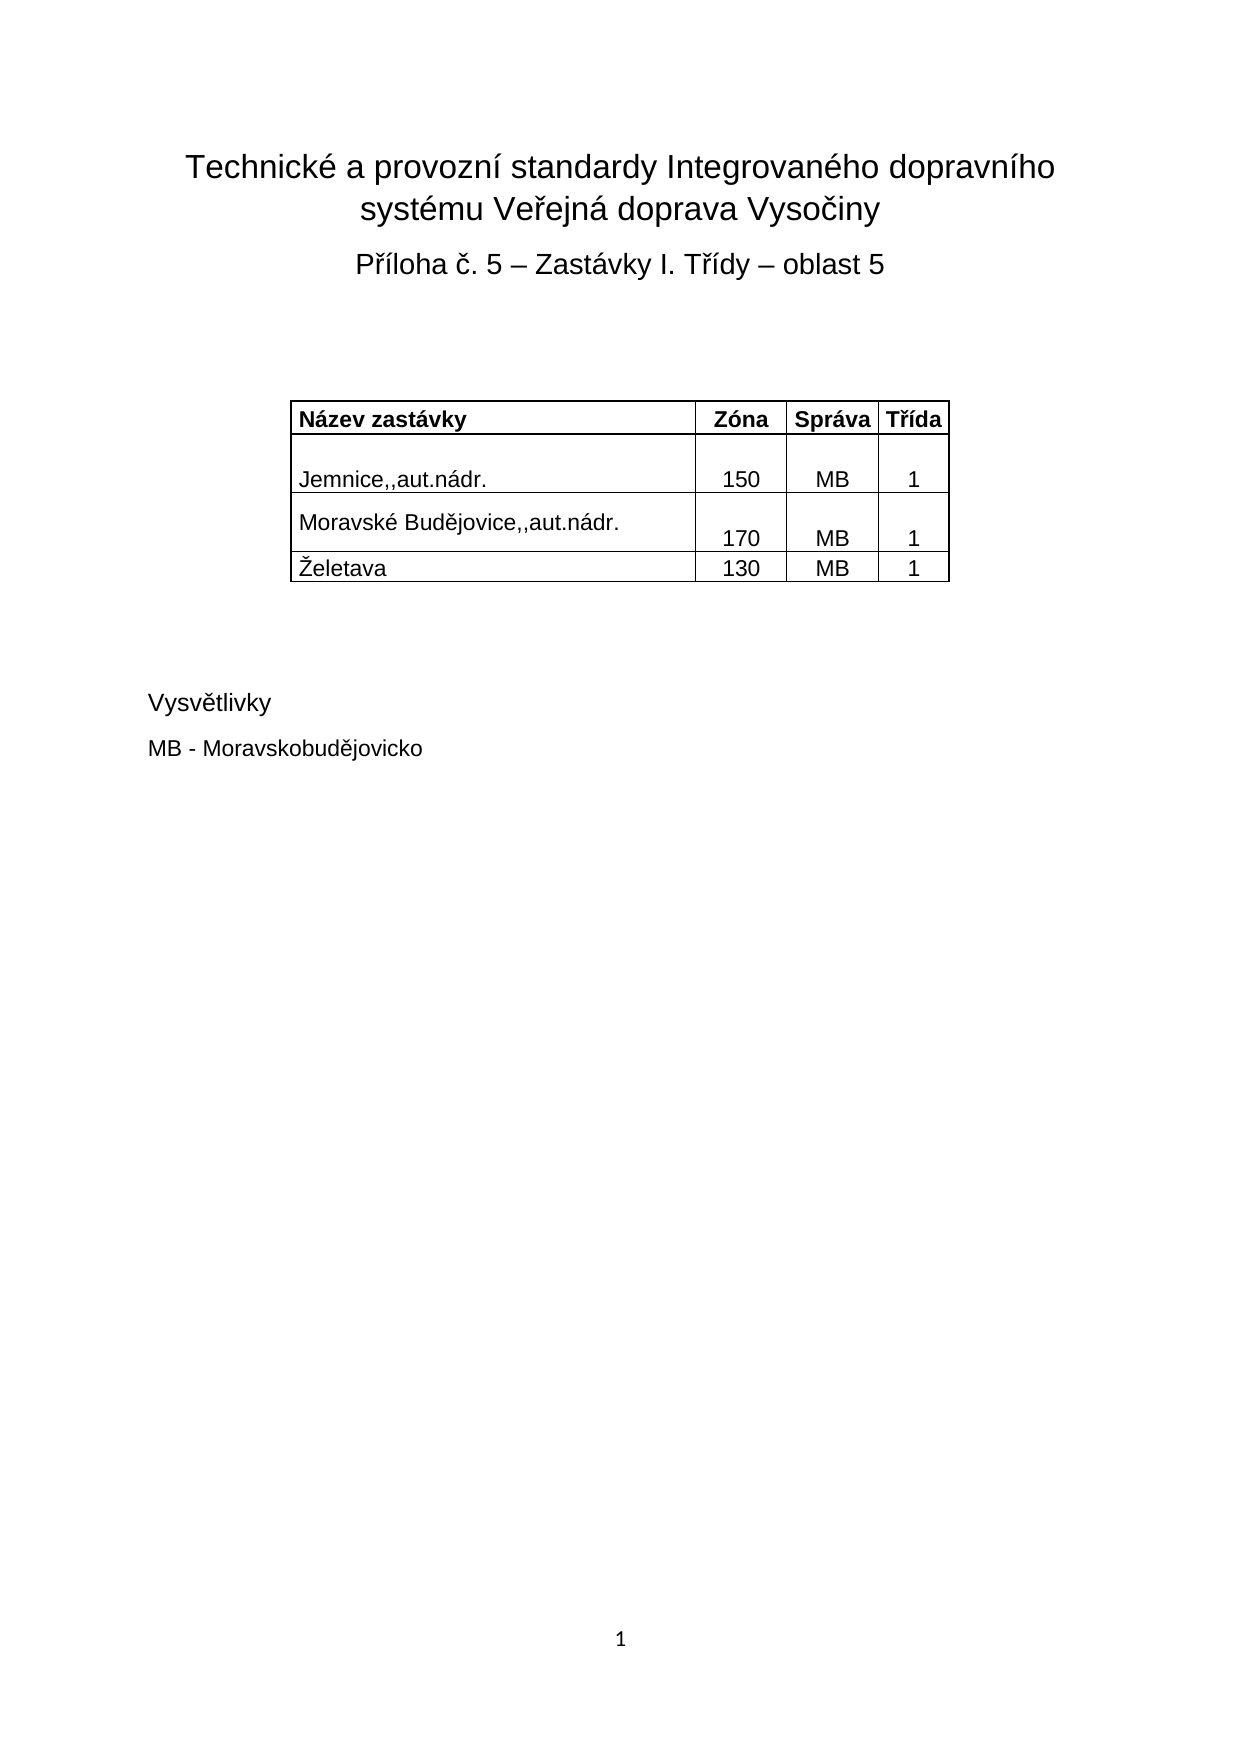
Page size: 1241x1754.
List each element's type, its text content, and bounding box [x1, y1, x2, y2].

table_header Třída [879, 402, 948, 432]
table_header Správa [787, 402, 878, 432]
table_header Zóna [696, 402, 786, 432]
text Příloha č. 5 – Zastávky I. Třídy – oblast 5 [148, 247, 1093, 281]
table_cell MB [787, 435, 878, 492]
table_cell 1 [879, 435, 948, 492]
table_cell 170 [696, 493, 786, 551]
text Vysvětlivky [148, 688, 1093, 716]
table_cell Moravské Budějovice,,aut.nádr. [292, 493, 695, 551]
table_cell Želetava [292, 552, 695, 581]
table_cell 150 [696, 435, 786, 492]
table_cell MB [787, 552, 878, 581]
table_cell MB [787, 493, 878, 551]
text Technické a provozní standardy Integrovaného dopravního systému Veřejná doprava Vysočiny [148, 148, 1093, 227]
table_cell 1 [879, 552, 948, 581]
table_cell 130 [696, 552, 786, 581]
text MB - Moravskobudějovicko [148, 735, 1093, 762]
table_cell 1 [879, 493, 948, 551]
table_header Název zastávky [292, 402, 695, 432]
table_cell Jemnice,,aut.nádr. [292, 435, 695, 492]
